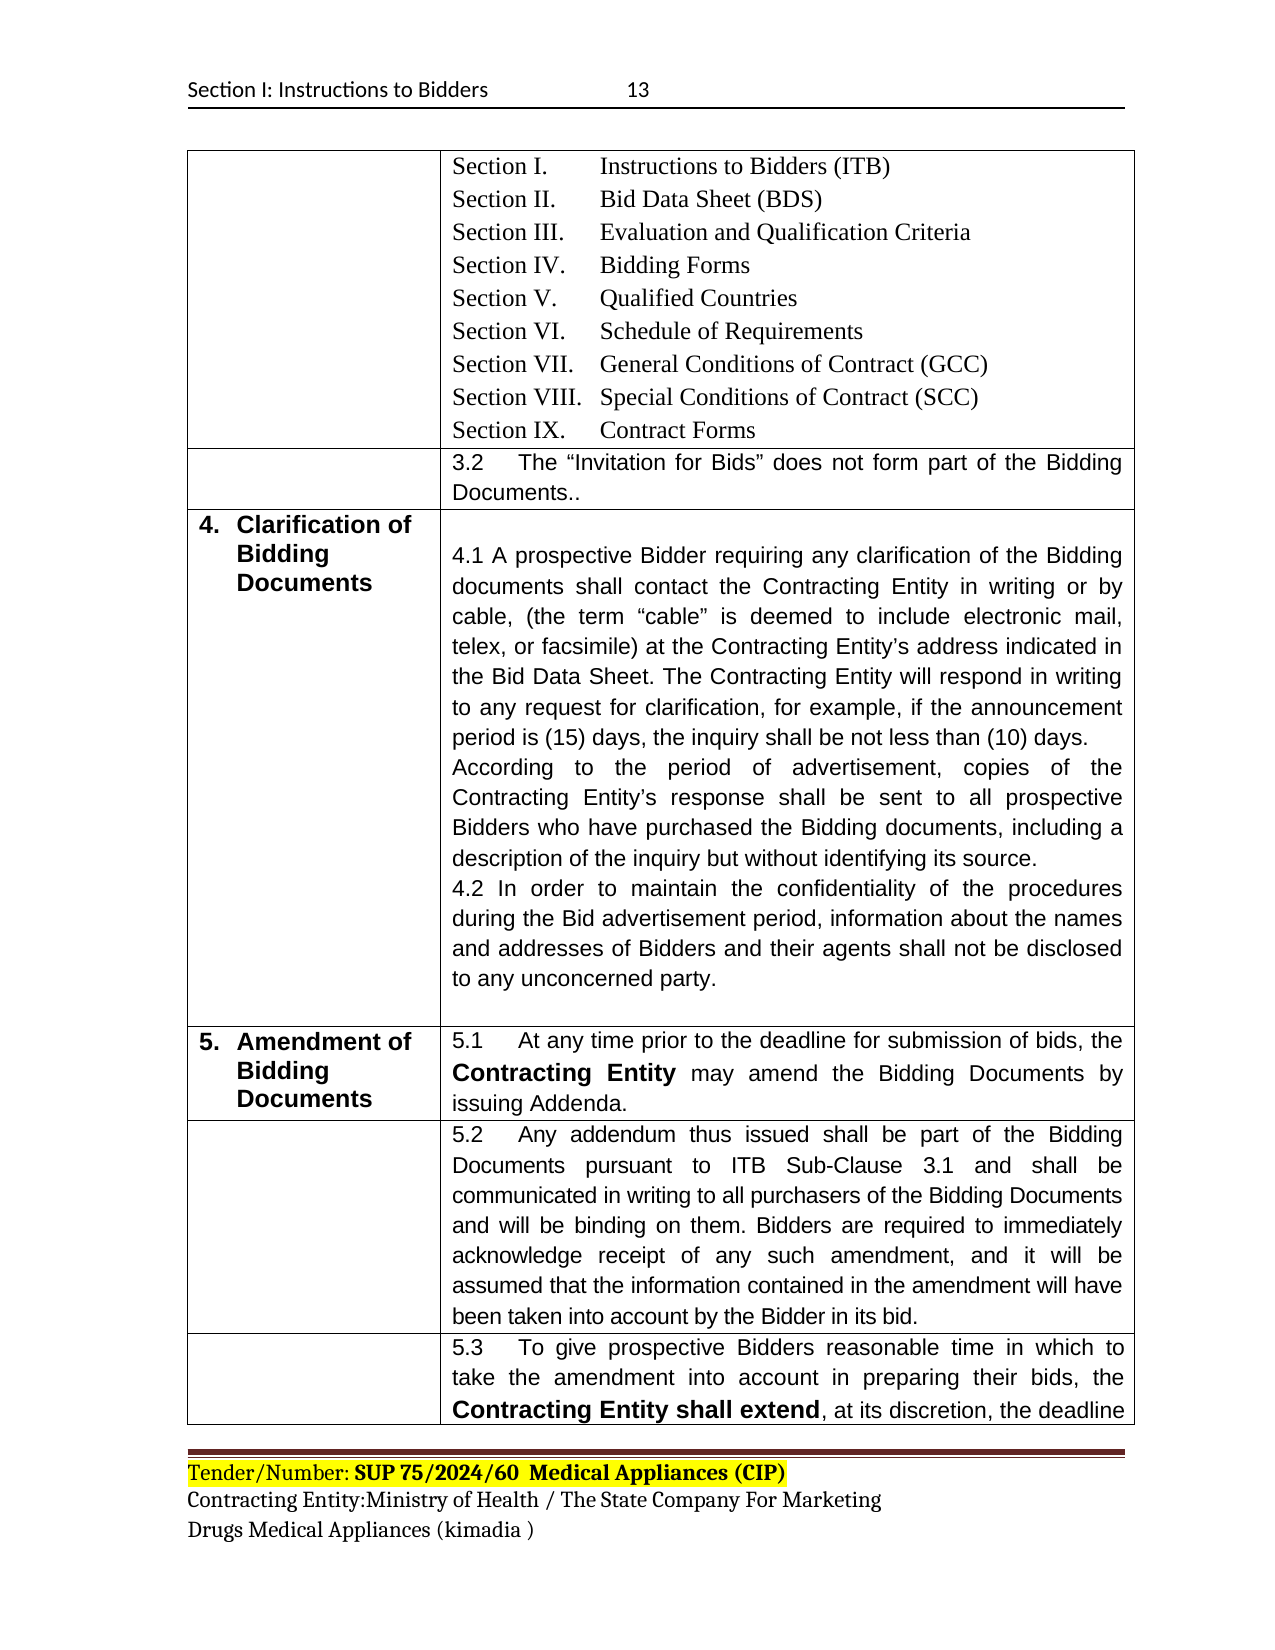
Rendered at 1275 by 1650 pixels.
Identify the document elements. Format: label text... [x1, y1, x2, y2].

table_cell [441, 151, 1134, 448]
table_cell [441, 1334, 1134, 1423]
table_cell [188, 1334, 440, 1423]
table_cell 3.2 The “Invitation for Bids” does not form part of the Bidding Documents.. [441, 449, 1134, 509]
table_cell [188, 449, 440, 509]
table_cell 4.1 A prospective Bidder requiring any clarification of the Bidding documents shall contact the Contracting Entity in writing or by cable, (the term “cable” is deemed to include electronic mail, telex, or facsimile) at the Contracting Entity’s address indicated in the Bid Data Sheet. The Contracting Entity will respond in writing to any request for clarification, for example, if the announcement period is (15) days, the inquiry shall be not less than (10) days. According to the period of advertisement, copies of the Contracting Entity’s response shall be sent to all prospective Bidders who have purchased the Bidding documents, including a description of the inquiry but without identifying its source. 4.2 In order to maintain the confidentiality of the procedures during the Bid advertisement period, information about the names and addresses of Bidders and their agents shall not be disclosed to any unconcerned party. [441, 510, 1134, 1026]
table_cell [188, 1121, 440, 1333]
table_cell [188, 151, 440, 448]
table_cell 4. Clarification of Bidding Documents [188, 510, 440, 1026]
table_cell 5.2 Any addendum thus issued shall be part of the Bidding Documents pursuant to ITB Sub-Clause 3.1 and shall be communicated in writing to all purchasers of the Bidding Documents and will be binding on them. Bidders are required to immediately acknowledge receipt of any such amendment, and it will be assumed that the information contained in the amendment will have been taken into account by the Bidder in its bid. [441, 1121, 1134, 1333]
table_cell 5.1 At any time prior to the deadline for submission of bids, the Contracting Entity may amend the Bidding Documents by issuing Addenda. [441, 1027, 1134, 1120]
table_cell 5. Amendment of Bidding Documents [188, 1027, 440, 1120]
